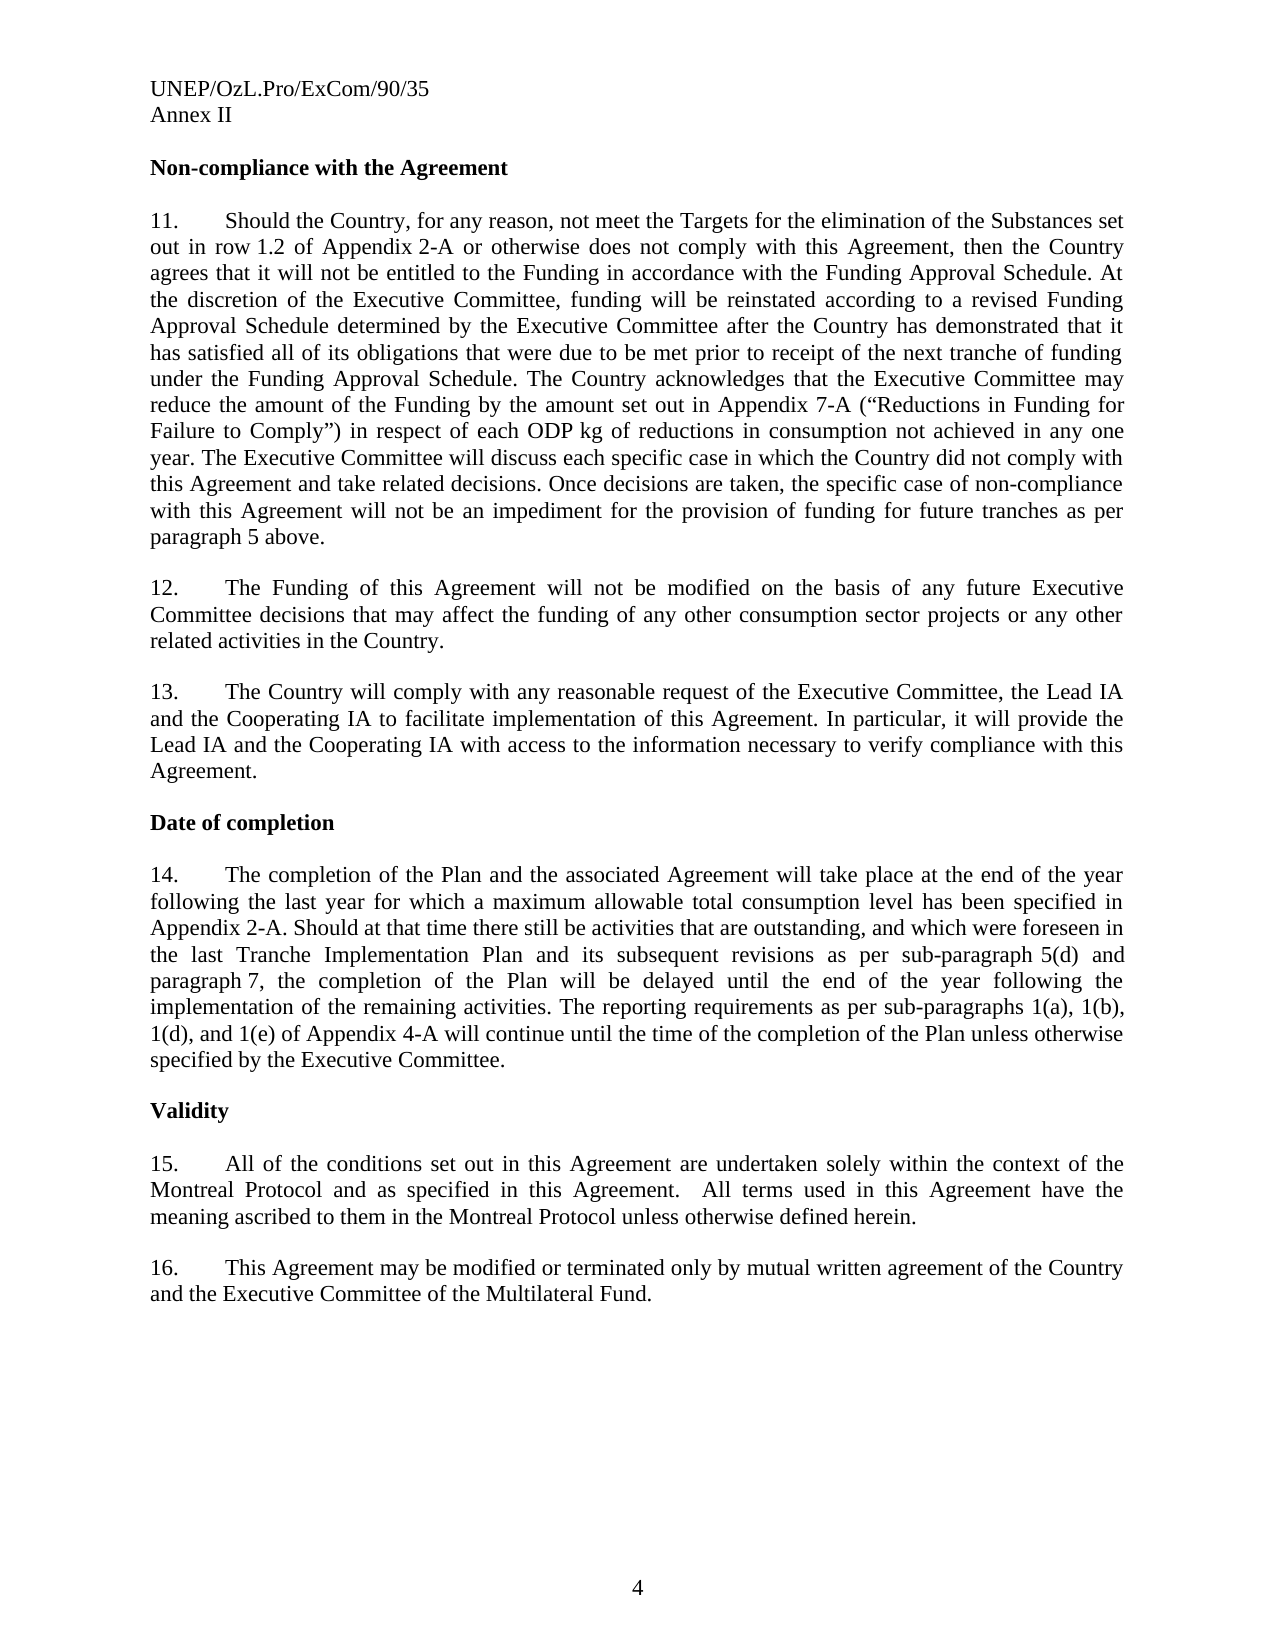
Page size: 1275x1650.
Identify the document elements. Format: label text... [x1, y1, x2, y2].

subtitle This Agreement may be modified or terminated only by mutual written agreement of the Country and the Executive Committee of the Multilateral Fund. [150, 1254, 1125, 1307]
subtitle The Funding of this Agreement will not be modified on the basis of any future Executive Committee decisions that may affect the funding of any other consumption sector projects or any other related activities in the Country. [150, 574, 1125, 653]
text Date of completion [150, 809, 1125, 835]
subtitle The completion of the Plan and the associated Agreement will take place at the end of the year following the last year for which a maximum allowable total consumption level has been specified in Appendix 2-A. Should at that time there still be activities that are outstanding, and which were foreseen in the last Tranche Implementation Plan and its subsequent revisions as per sub-paragraph 5(d) and paragraph 7, the completion of the Plan will be delayed until the end of the year following the implementation of the remaining activities. The reporting requirements as per sub-paragraphs 1(a), 1(b), 1(d), and 1(e) of Appendix 4-A will continue until the time of the completion of the Plan unless otherwise specified by the Executive Committee. [150, 862, 1125, 1072]
subtitle All of the conditions set out in this Agreement are undertaken solely within the context of the Montreal Protocol and as specified in this Agreement. All terms used in this Agreement have the meaning ascribed to them in the Montreal Protocol unless otherwise defined herein. [150, 1150, 1125, 1229]
subtitle The Country will comply with any reasonable request of the Executive Committee, the Lead IA and the Cooperating IA to facilitate implementation of this Agreement. In particular, it will provide the Lead IA and the Cooperating IA with access to the information necessary to verify compliance with this Agreement. [150, 678, 1125, 784]
text Validity [150, 1097, 1125, 1124]
subtitle Should the Country, for any reason, not meet the Targets for the elimination of the Substances set out in row 1.2 of Appendix 2-A or otherwise does not comply with this Agreement, then the Country agrees that it will not be entitled to the Funding in accordance with the Funding Approval Schedule. At the discretion of the Executive Committee, funding will be reinstated according to a revised Funding Approval Schedule determined by the Executive Committee after the Country has demonstrated that it has satisfied all of its obligations that were due to be met prior to receipt of the next tranche of funding under the Funding Approval Schedule. The Country acknowledges that the Executive Committee may reduce the amount of the Funding by the amount set out in Appendix 7-A (“Reductions in Funding for Failure to Comply”) in respect of each ODP kg of reductions in consumption not achieved in any one year. The Executive Committee will discuss each specific case in which the Country did not comply with this Agreement and take related decisions. Once decisions are taken, the specific case of non-compliance with this Agreement will not be an impediment for the provision of funding for future tranches as per paragraph 5 above. [150, 207, 1125, 549]
text Non-compliance with the Agreement [150, 154, 1125, 180]
